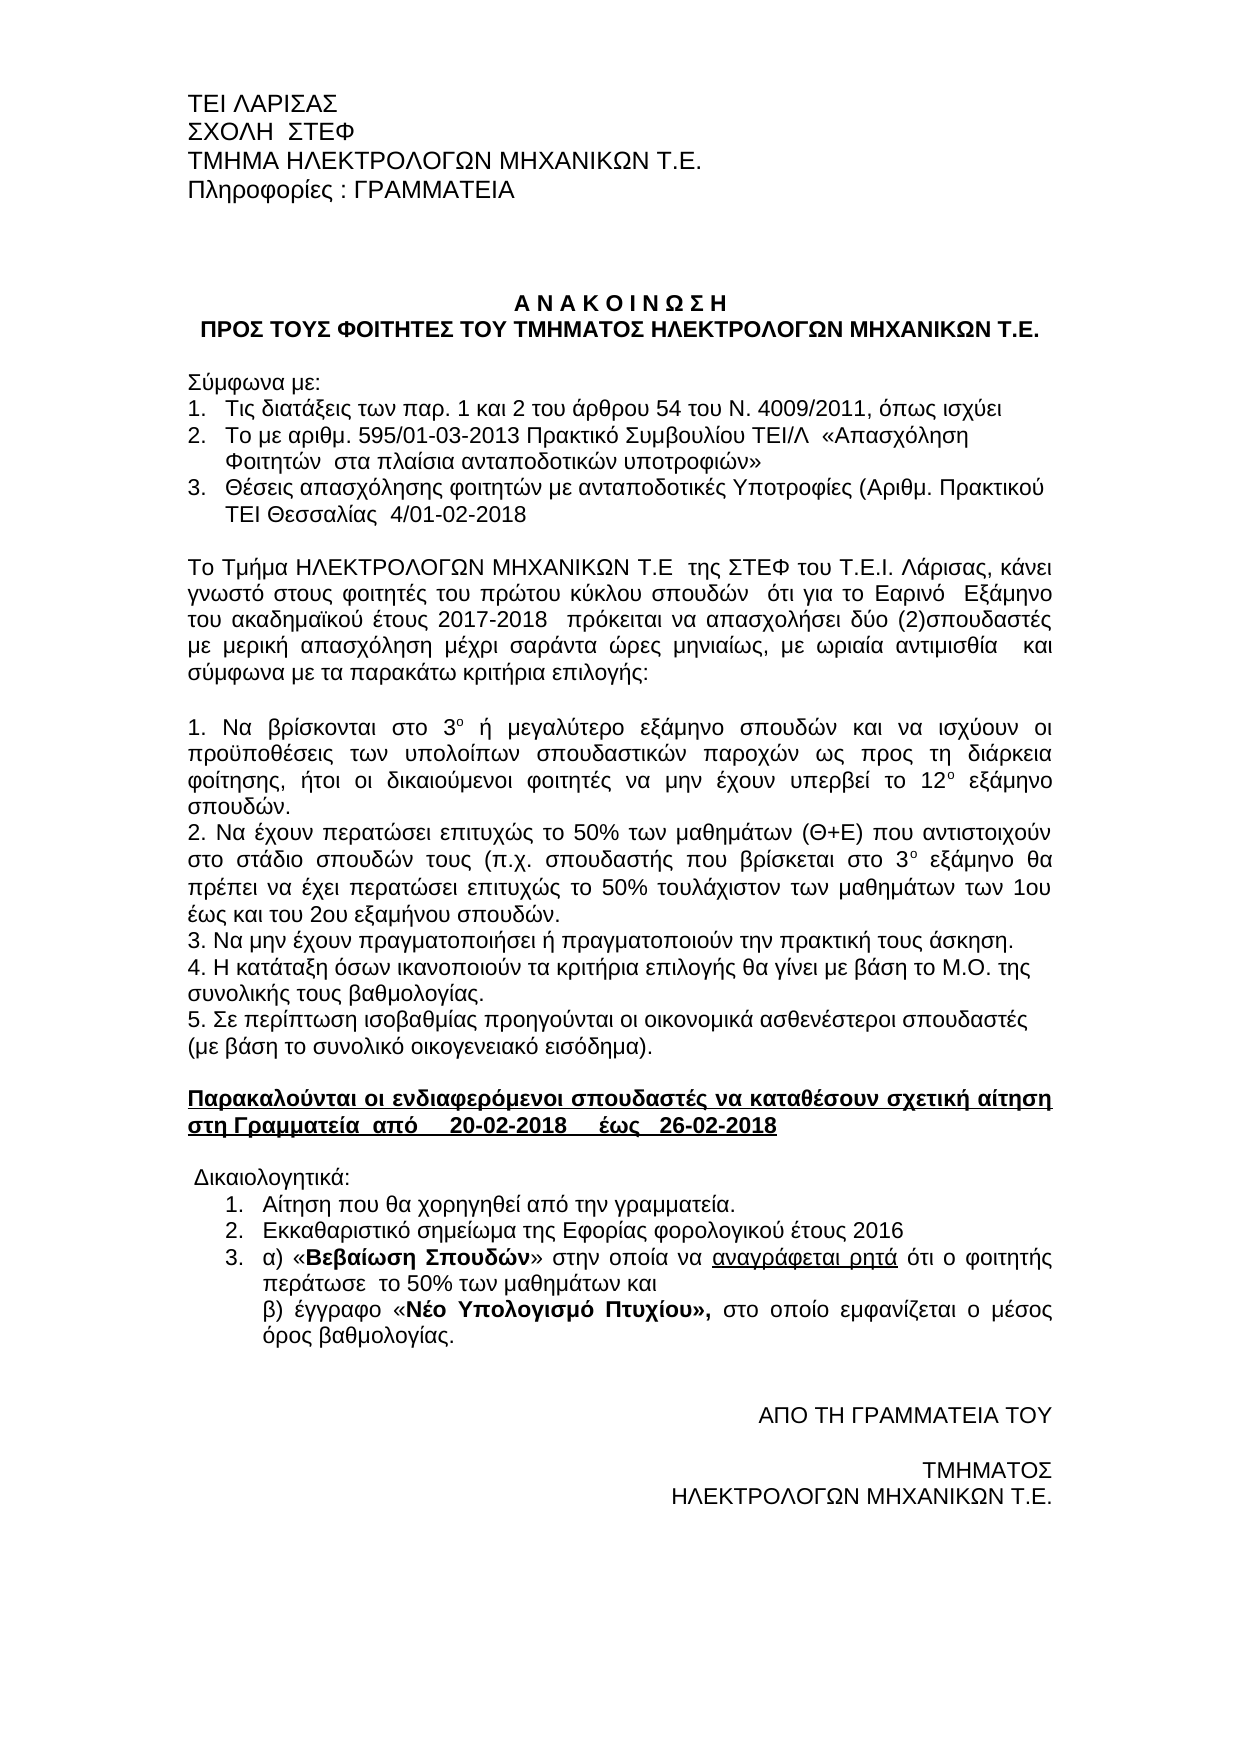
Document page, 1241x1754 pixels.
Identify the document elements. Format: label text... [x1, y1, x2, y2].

list To με αριθμ. 595/01-03-2013 Πρακτικό Συμβουλίου ΤΕΙ/Λ «Απασχόληση Φοιτητών στα πλαίσια ανταποδοτικών υποτροφιών» [187, 422, 1053, 474]
text ΤΕΙ ΛΑΡΙΣΑΣ ΣΧΟΛΗ ΣΤΕΦ [187, 89, 1053, 146]
text ΑΠΟ ΤΗ ΓΡΑΜΜΑΤΕΙΑ ΤΟΥ [187, 1375, 1053, 1428]
list α) «Βεβαίωση Σπουδών» στην οποία να αναγράφεται ρητά ότι ο φοιτητής περάτωσε το 50% των μαθημάτων και [225, 1243, 1053, 1296]
list Αίτηση που θα χορηγηθεί από την γραμματεία. [225, 1191, 1053, 1217]
text Παρακαλούνται οι ενδιαφερόμενοι σπουδαστές να καταθέσουν σχετική αίτηση στη Γραμματεία από 20-02-2018 έως 26-02-2018 [187, 1109, 1053, 1138]
list Τις διατάξεις των παρ. 1 και 2 του άρθρου 54 του Ν. 4009/2011, όπως ισχύει [187, 395, 1053, 422]
text 3. Να μην έχουν πραγματοποιήσει ή πραγματοποιούν την πρακτική τους άσκηση. [187, 927, 1053, 953]
text Σύμφωνα με: [187, 369, 1053, 395]
text ΗΛΕΚΤΡΟΛΟΓΩΝ ΜΗΧΑΝΙΚΩΝ Τ.Ε. [187, 1483, 1053, 1509]
text συνολικής τους βαθμολογίας. [187, 980, 1053, 1006]
list Θέσεις απασχόλησης φοιτητών με ανταποδοτικές Υποτροφίες (Aριθμ. Πρακτικού ΤΕΙ Θεσσαλίας 4/01-02-2018 [187, 474, 1053, 527]
text ΤΜΗΜΑΤΟΣ [187, 1457, 1053, 1483]
text 4. Η κατάταξη όσων ικανοποιούν τα κριτήρια επιλογής θα γίνει με βάση το Μ.Ο. της [187, 953, 1053, 980]
text Δικαιολογητικά: [187, 1164, 1053, 1191]
list Εκκαθαριστικό σημείωμα της Εφορίας φορολογικού έτους 2016 [225, 1217, 1053, 1243]
text Α Ν Α Κ Ο Ι Ν Ω Σ Η ΠΡΟΣ ΤΟΥΣ ΦΟΙΤΗΤΕΣ ΤΟΥ ΤΜΗΜΑΤΟΣ ΗΛΕΚΤΡΟΛΟΓΩΝ ΜΗΧΑΝΙΚΩΝ Τ.Ε. [187, 261, 1053, 343]
text β) έγγραφο «Νέο Υπολογισμό Πτυχίου», στο οποίο εμφανίζεται ο μέσος όρος βαθμολογίας. [262, 1296, 1053, 1349]
text Παρακαλούνται οι ενδιαφερόμενοι σπουδαστές να καταθέσουν σχετική αίτηση στη Γραμματεία από 20-02-2018 έως 26-02-2018 [187, 1085, 1053, 1108]
text 5. Σε περίπτωση ισοβαθμίας προηγούνται οι οικονομικά ασθενέστεροι σπουδαστές (με βάση το συνολικό οικογενειακό εισόδημα). [187, 1006, 1053, 1059]
text ΤΜΗΜΑ ΗΛΕΚΤΡΟΛΟΓΩΝ ΜΗΧΑΝΙΚΩΝ Τ.Ε. Πληροφορίες : ΓΡΑΜΜΑΤΕΙΑ [187, 146, 1053, 232]
text Το Τμήμα ΗΛΕΚΤΡΟΛΟΓΩΝ ΜΗΧΑΝΙΚΩΝ Τ.Ε της ΣΤΕΦ του Τ.Ε.Ι. Λάρισας, κάνει γνωστό στους φοιτητές του πρώτου κύκλου σπουδών ότι για το Eαρινό Εξάμηνο του ακαδημαϊκού έτους 2017-2018 πρόκειται να απασχολήσει δύο (2)σπουδαστές με μερική απασχόληση μέχρι σαράντα ώρες μηνιαίως, με ωριαία αντιμισθία και σύμφωνα με τα παρακάτω κριτήρια επιλογής: [187, 553, 1053, 685]
text 1. Να βρίσκονται στο 3ο ή μεγαλύτερο εξάμηνο σπουδών και να ισχύουν οι προϋποθέσεις των υπολοίπων σπουδαστικών παροχών ως προς τη διάρκεια φοίτησης, ήτοι οι δικαιούμενοι φοιτητές να μην έχουν υπερβεί το 12ο εξάμηνο σπουδών. [187, 714, 1053, 819]
text 2. Να έχουν περατώσει επιτυχώς το 50% των μαθημάτων (Θ+Ε) που αντιστοιχούν στο στάδιο σπουδών τους (π.χ. σπουδαστής που βρίσκεται στο 3ο εξάμηνο θα πρέπει να έχει περατώσει επιτυχώς το 50% τουλάχιστον των μαθημάτων των 1ου έως και του 2ου εξαμήνου σπουδών. [187, 819, 1053, 927]
